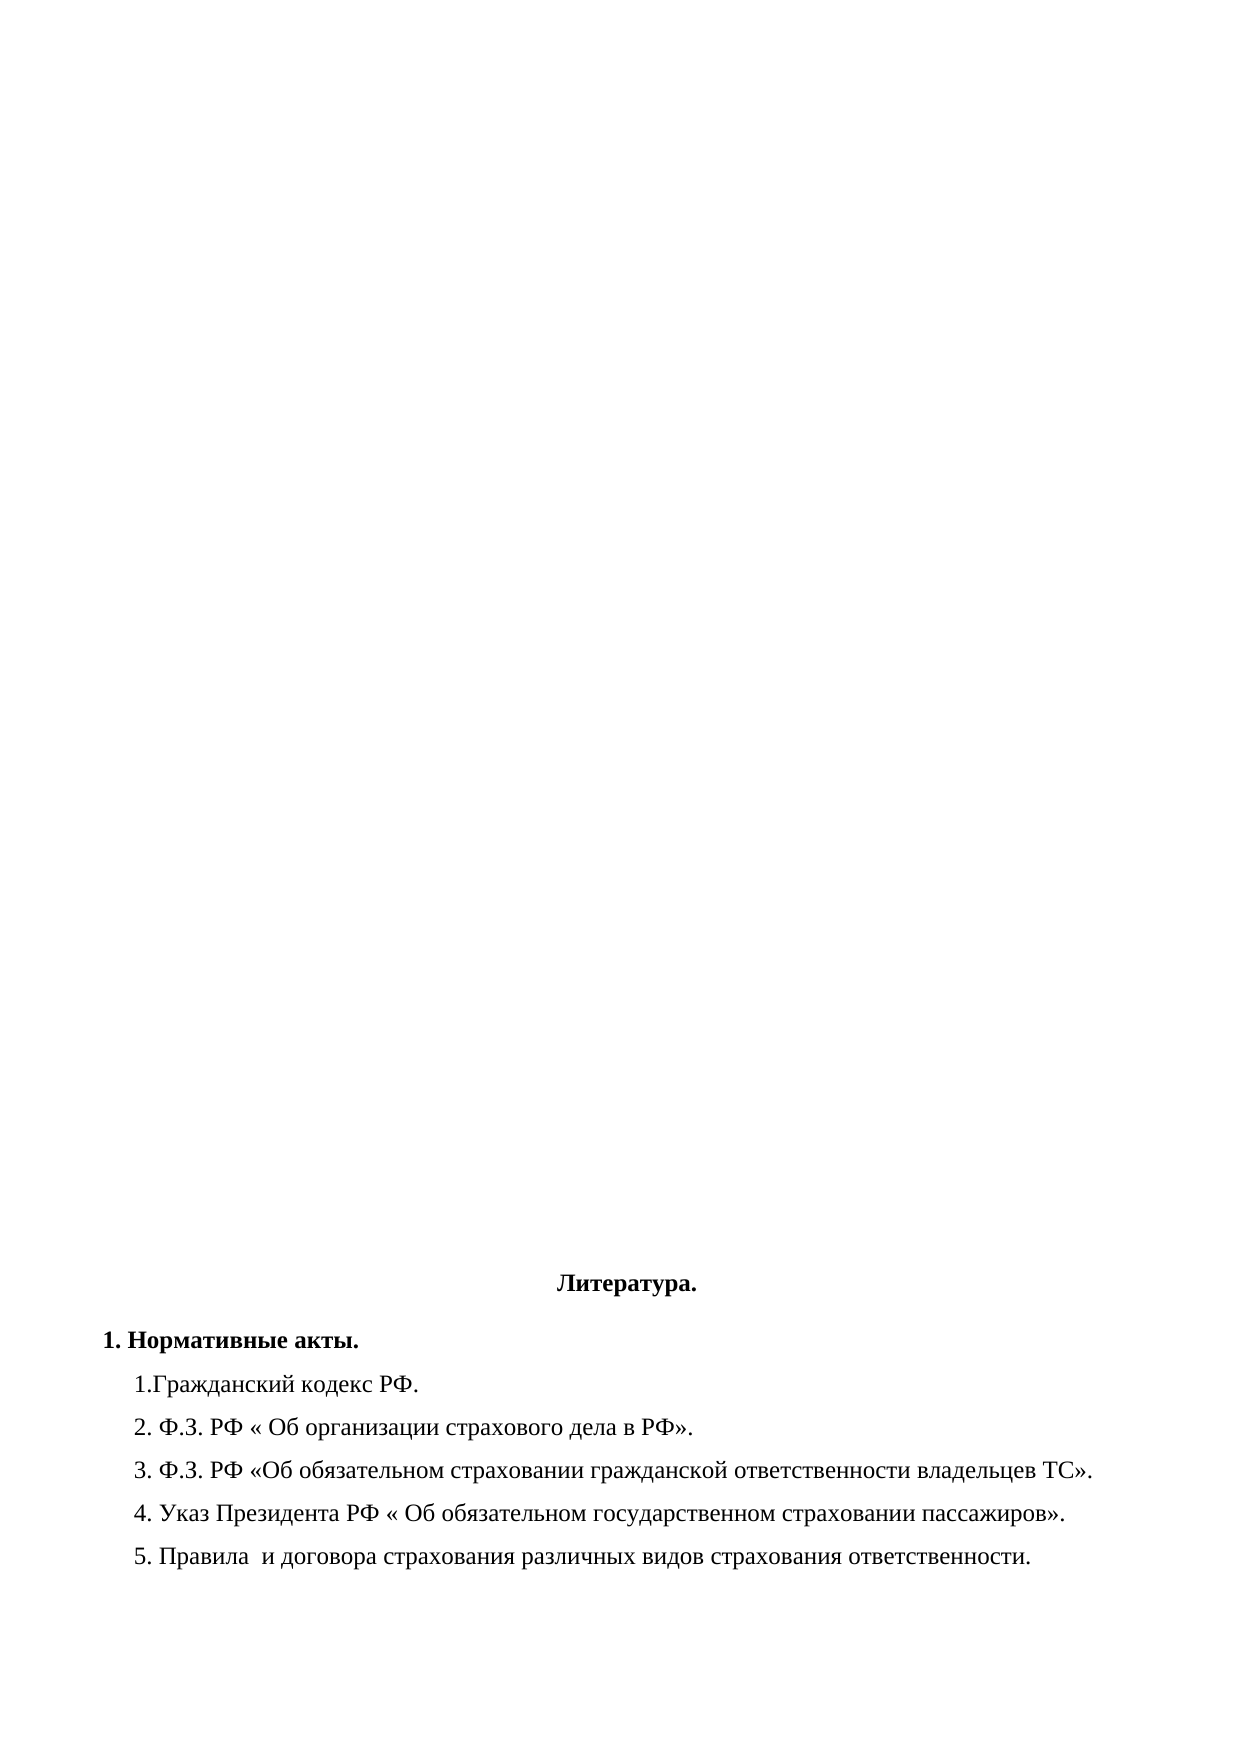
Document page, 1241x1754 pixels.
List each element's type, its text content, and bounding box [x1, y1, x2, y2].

text Литература. [102, 1268, 1152, 1297]
text 2. Ф.З. РФ « Об организации страхового дела в РФ». [102, 1412, 1152, 1441]
text 1. Нормативные акты. [102, 1326, 1152, 1354]
text 5. Правила и договора страхования различных видов страхования ответственности. [102, 1541, 1152, 1570]
text 3. Ф.З. РФ «Об обязательном страховании гражданской ответственности владельцев ТС». [102, 1455, 1152, 1484]
text 1.Гражданский кодекс РФ. [102, 1369, 1152, 1397]
text 4. Указ Президента РФ « Об обязательном государственном страховании пассажиров». [102, 1498, 1152, 1527]
